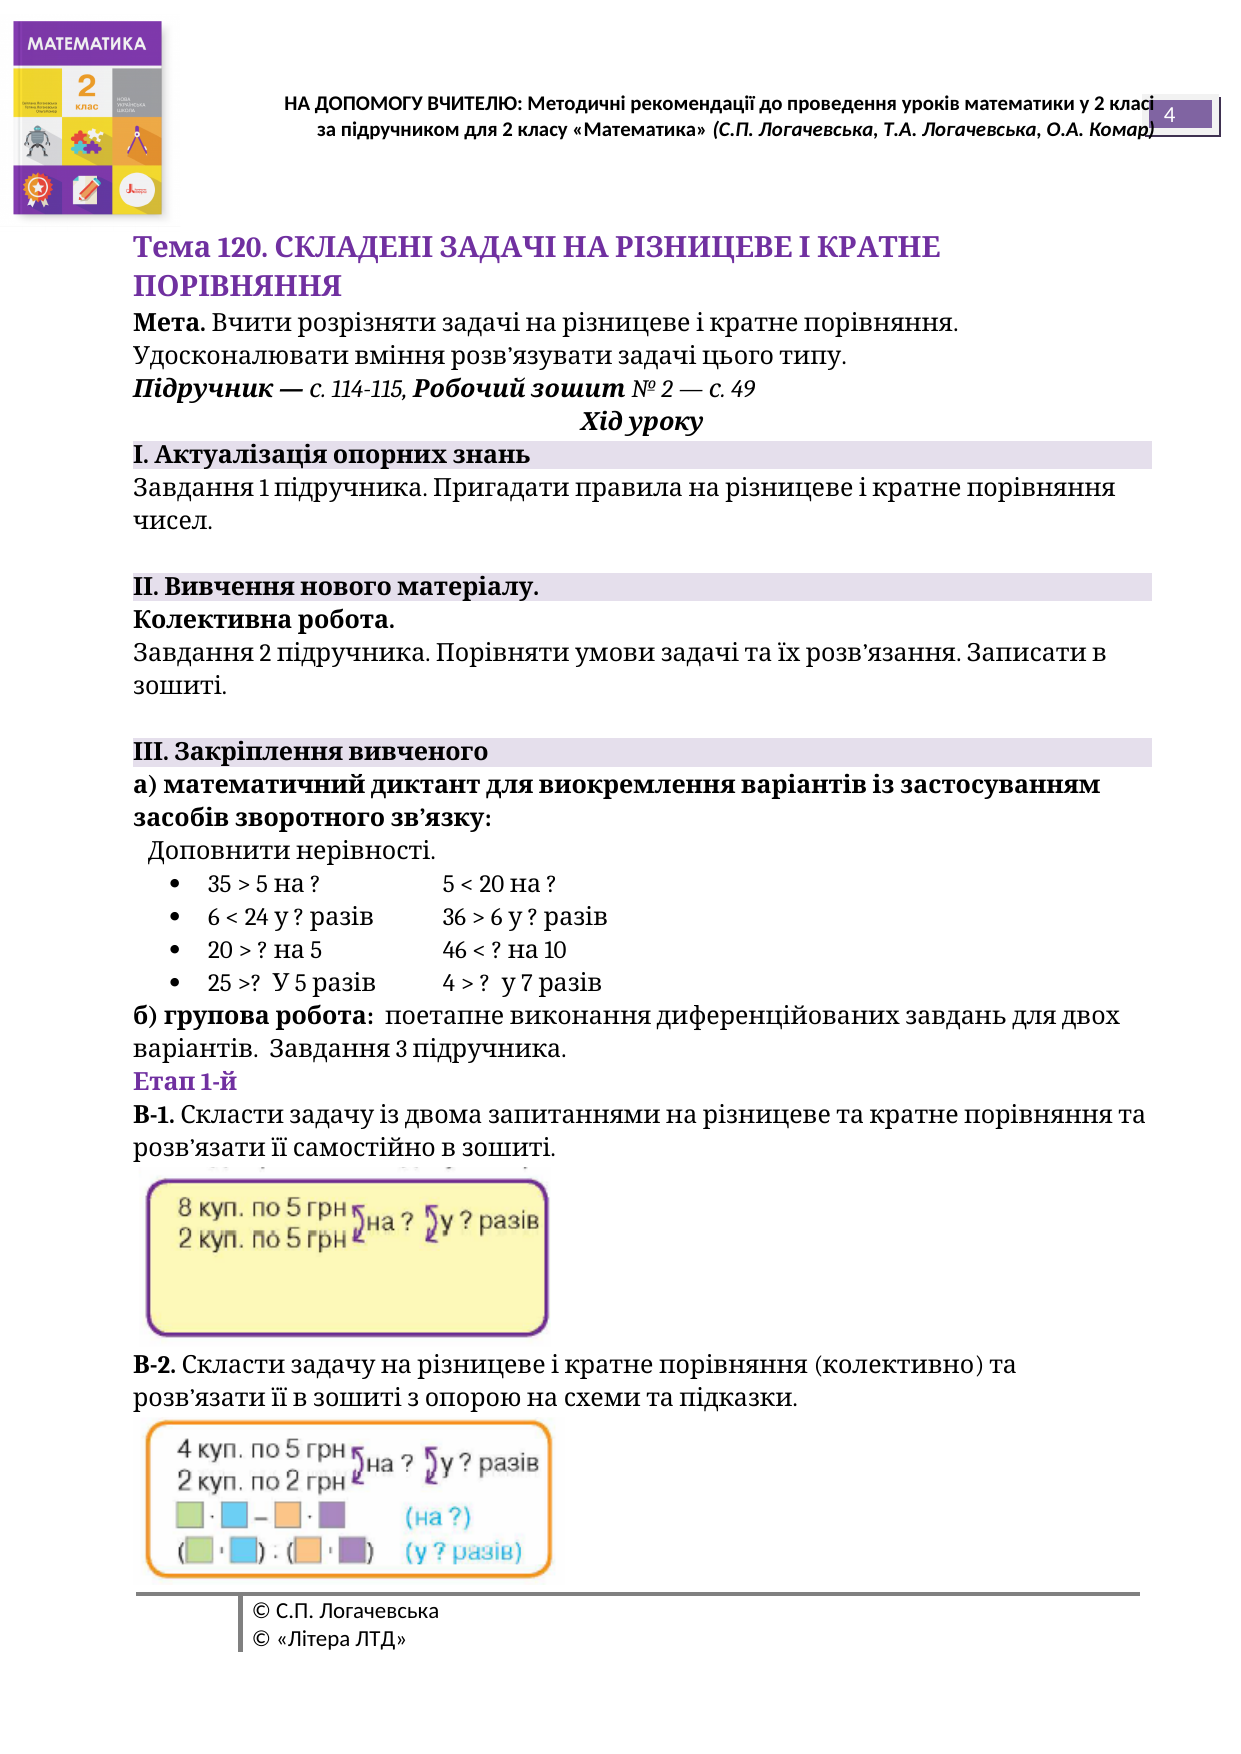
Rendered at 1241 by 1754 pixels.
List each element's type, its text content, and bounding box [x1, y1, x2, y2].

text ІІ. Вивчення нового матеріалу. [133, 573, 1152, 601]
picture [132, 1417, 565, 1585]
text Тема 120. СКЛАДЕНІ ЗАДАЧІ НА РІЗНИЦЕВЕ І КРАТНЕ ПОРІВНЯННЯ [133, 231, 1152, 303]
text Хід уроку [133, 408, 1152, 436]
picture [0, 14, 181, 232]
text Доповнити нерівності. [148, 837, 1152, 866]
text Завдання 1 підручника. Пригадати правила на різницеве і кратне порівняння чисел. [133, 474, 1152, 535]
text Етап 1-й [133, 1068, 1152, 1097]
list 25 >? У 5 разів 4 > ? у 7 разів [170, 969, 1152, 998]
picture [138, 1167, 551, 1347]
text В-1. Скласти задачу із двома запитаннями на різницеве та кратне порівняння та розв’язати її самостійно в зошиті. [133, 1101, 1152, 1163]
text Мета. Вчити розрізняти задачі на різницеве і кратне порівняння. Удосконалювати вміння розв’язувати задачі цього типу. [133, 308, 1152, 370]
list 6 < 24 у ? разів 36 > 6 у ? разів [170, 903, 1152, 932]
list 35 > 5 на ? 5 < 20 на ? [170, 870, 1152, 899]
text б) групова робота: поетапне виконання диференційованих завдань для двох варіантів. Завдання 3 підручника. [133, 1002, 1152, 1064]
text В-2. Скласти задачу на різницеве і кратне порівняння (колективно) та розв’язати її в зошиті з опорою на схеми та підказки. [133, 1351, 1152, 1413]
text ІІІ. Закріплення вивченого [133, 738, 1152, 767]
text Завдання 2 підручника. Порівняти умови задачі та їх розв’язання. Записати в зошиті. [133, 639, 1152, 701]
text Колективна робота. [133, 606, 1152, 634]
text а) математичний диктант для виокремлення варіантів із застосуванням засобів зворотного зв’язку: [133, 771, 1152, 833]
list 20 > ? на 5 46 < ? на 10 [170, 936, 1152, 965]
text І. Актуалізація опорних знань [133, 441, 1152, 469]
text Підручник — с. 114-115, Робочий зошит № 2 — с. 49 [133, 374, 1152, 403]
